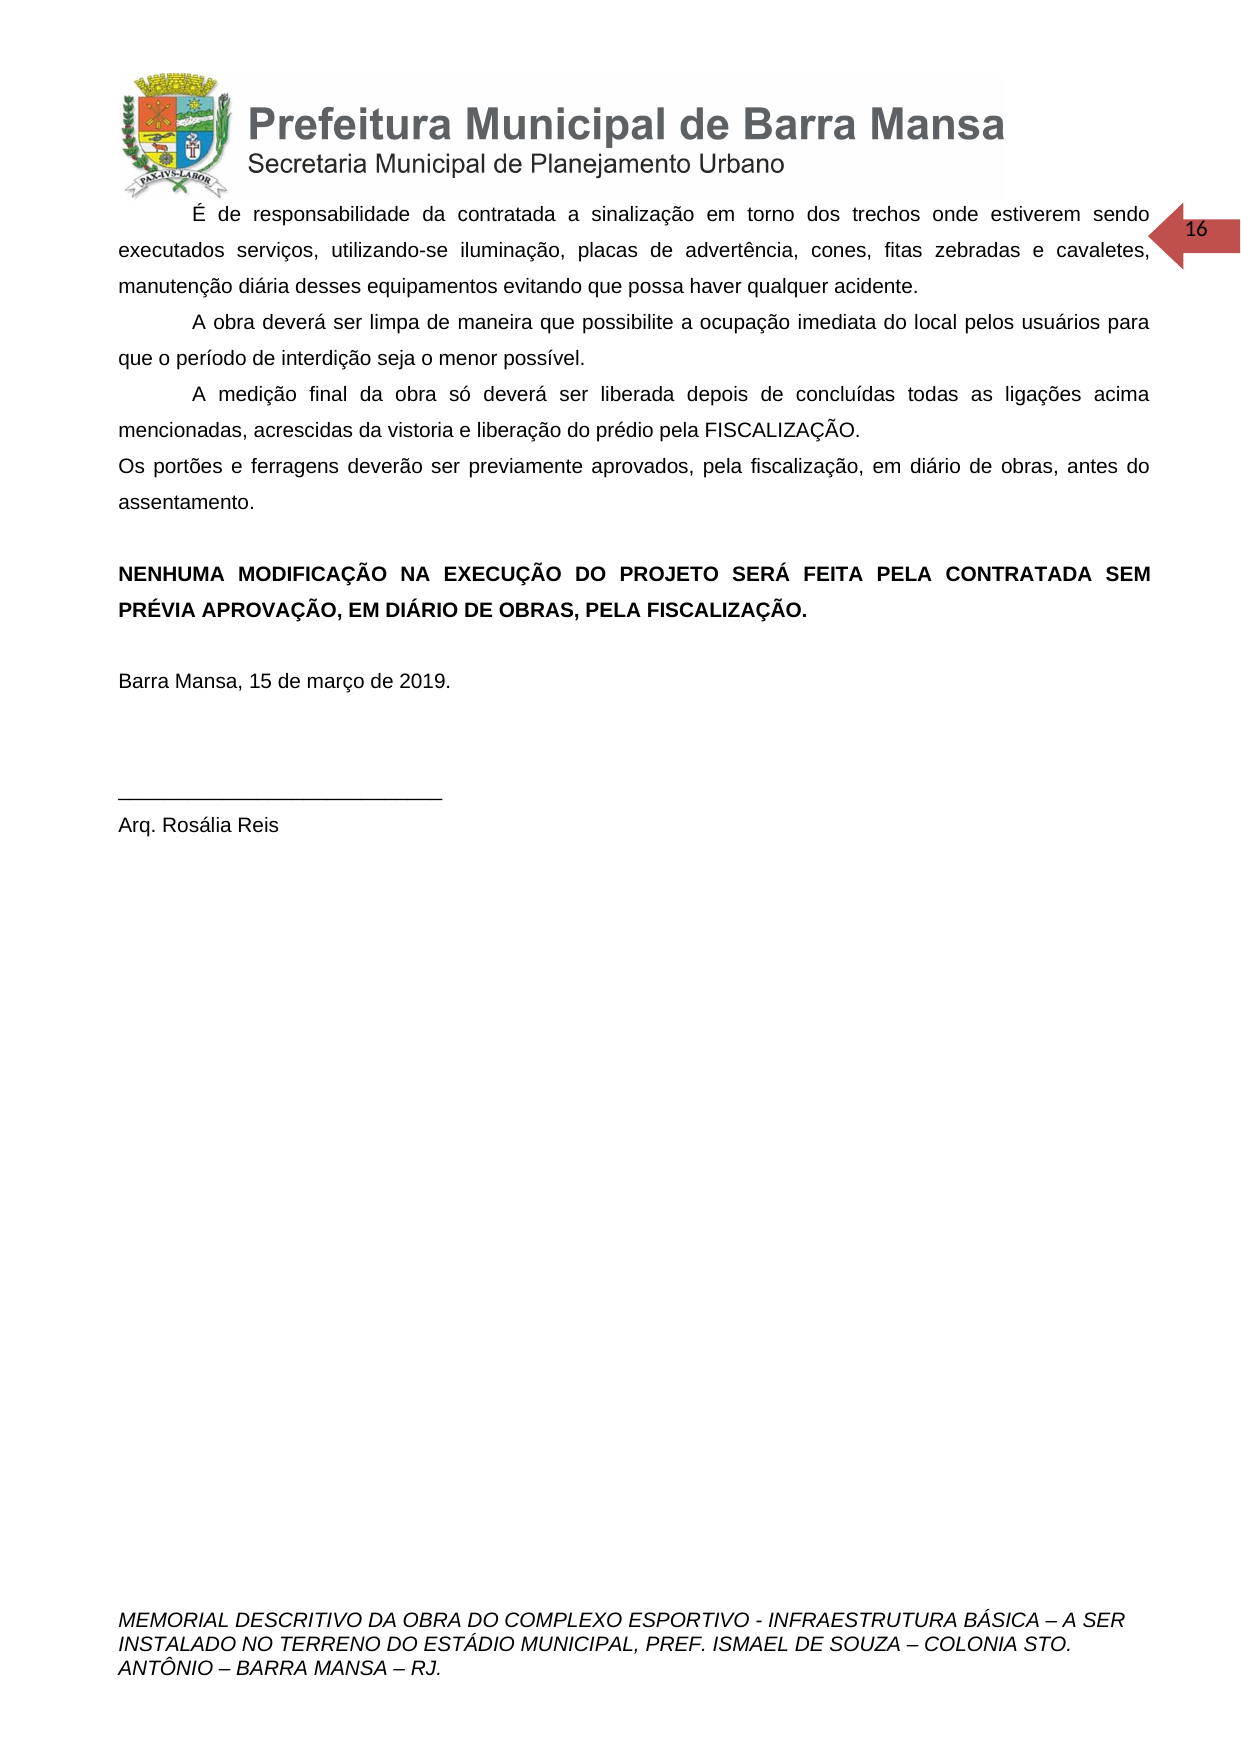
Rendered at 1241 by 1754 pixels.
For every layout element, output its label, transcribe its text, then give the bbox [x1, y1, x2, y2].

text Arq. Rosália Reis [118, 813, 1152, 837]
text NENHUMA MODIFICAÇÃO NA EXECUÇÃO DO PROJETO SERÁ FEITA PELA CONTRATADA SEM PRÉVIA APROVAÇÃO, EM DIÁRIO DE OBRAS, PELA FISCALIZAÇÃO. [118, 561, 1152, 621]
text É de responsabilidade da contratada a sinalização em torno dos trechos onde estiverem sendo executados serviços, utilizando-se iluminação, placas de advertência, cones, fitas zebradas e cavaletes, manutenção diária desses equipamentos evitando que possa haver qualquer acidente. [118, 202, 1152, 298]
picture [118, 73, 1004, 202]
text ____________________________ [118, 777, 1152, 801]
text Barra Mansa, 15 de março de 2019. [118, 669, 1152, 693]
text A obra deverá ser limpa de maneira que possibilite a ocupação imediata do local pelos usuários para que o período de interdição seja o menor possível. [118, 310, 1152, 370]
text Os portões e ferragens deverão ser previamente aprovados, pela fiscalização, em diário de obras, antes do assentamento. [118, 454, 1152, 513]
text A medição final da obra só deverá ser liberada depois de concluídas todas as ligações acima mencionadas, acrescidas da vistoria e liberação do prédio pela FISCALIZAÇÃO. [118, 382, 1152, 442]
